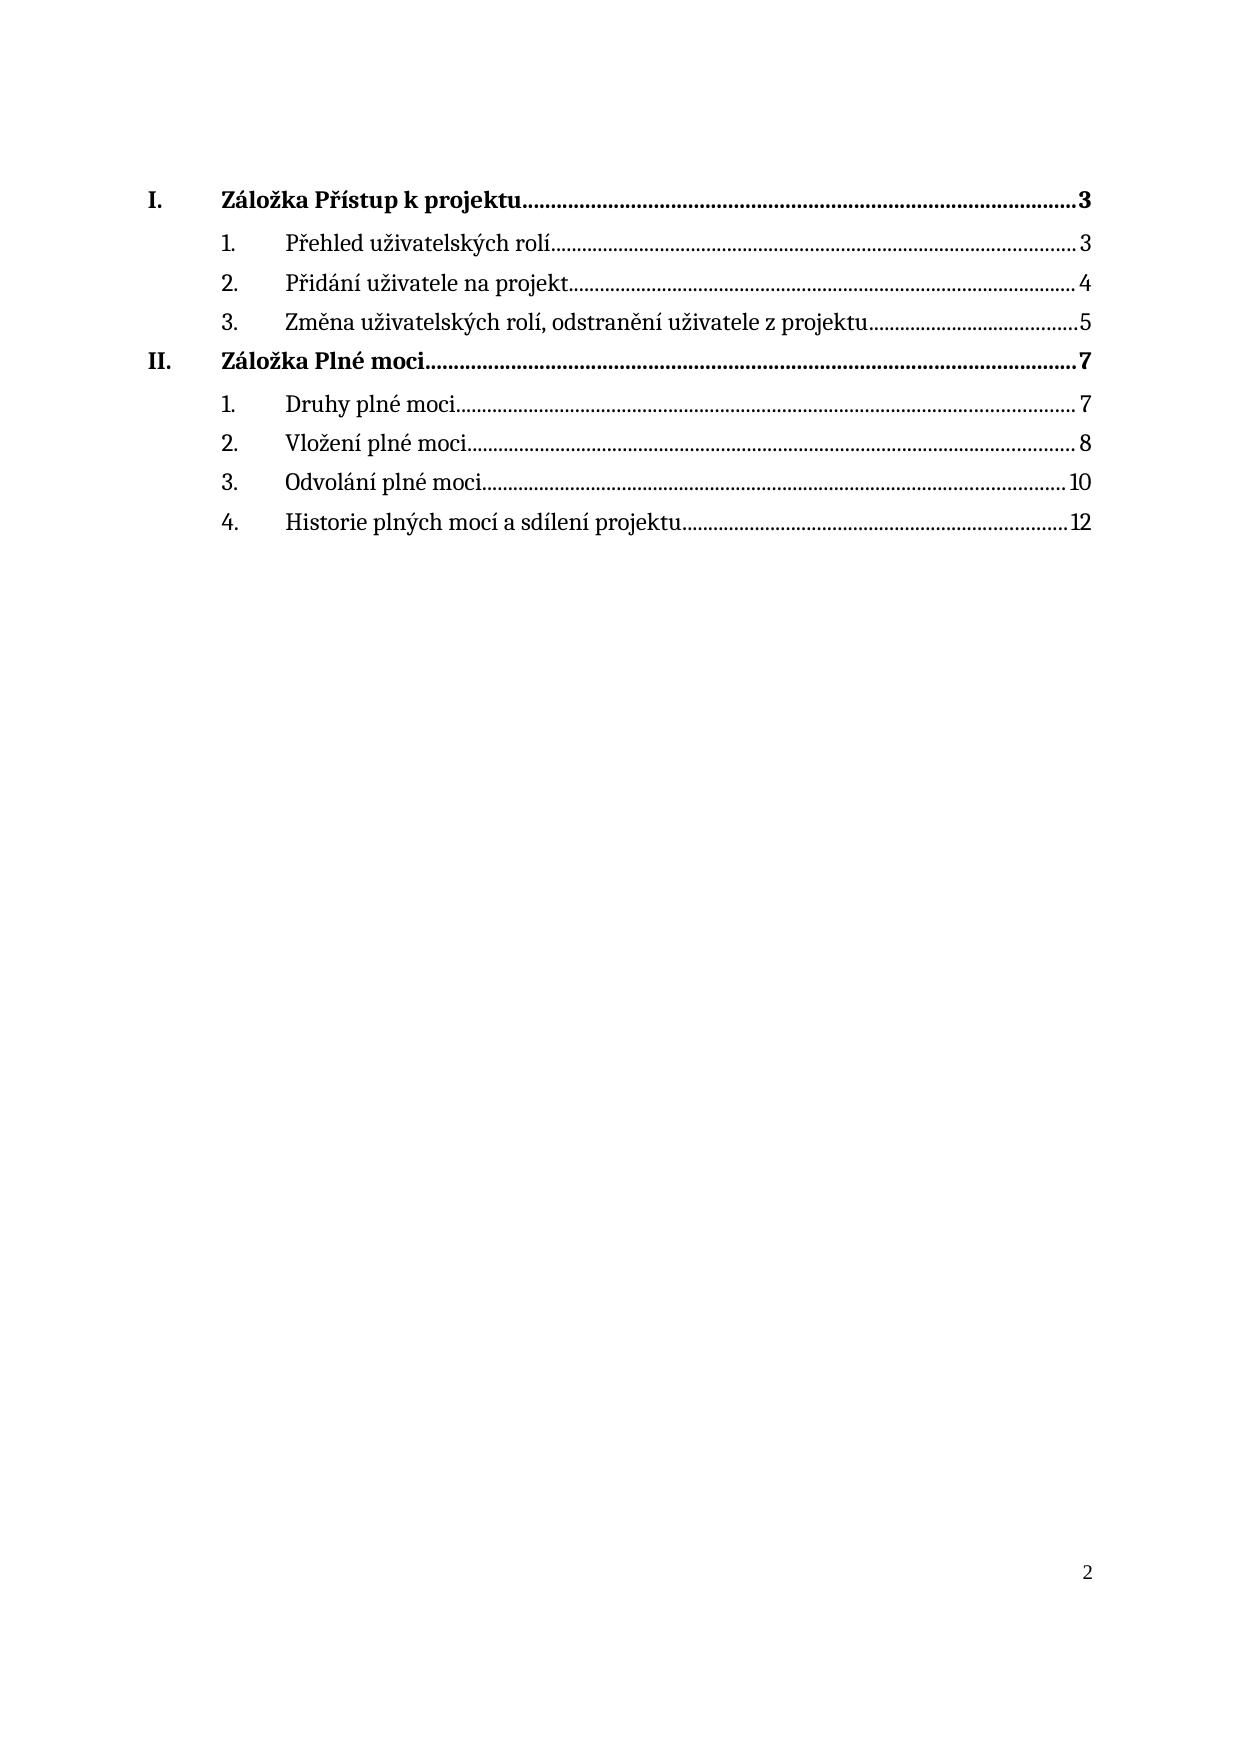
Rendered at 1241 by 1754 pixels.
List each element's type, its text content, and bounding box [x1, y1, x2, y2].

text 3. Odvolání plné moci 10 [221, 468, 1092, 497]
text 1. Přehled uživatelských rolí 3 [221, 229, 1092, 258]
text 2. Přidání uživatele na projekt 4 [221, 268, 1092, 297]
text II. Záložka Plné moci 7 [148, 347, 1092, 376]
text I. Záložka Přístup k projektu 3 [148, 186, 1092, 215]
text 4. Historie plných mocí a sdílení projektu 12 [221, 507, 1092, 536]
text 2. Vložení plné moci 8 [221, 429, 1092, 458]
text 3. Změna uživatelských rolí, odstranění uživatele z projektu 5 [221, 308, 1092, 336]
text 1. Druhy plné moci 7 [221, 390, 1092, 419]
